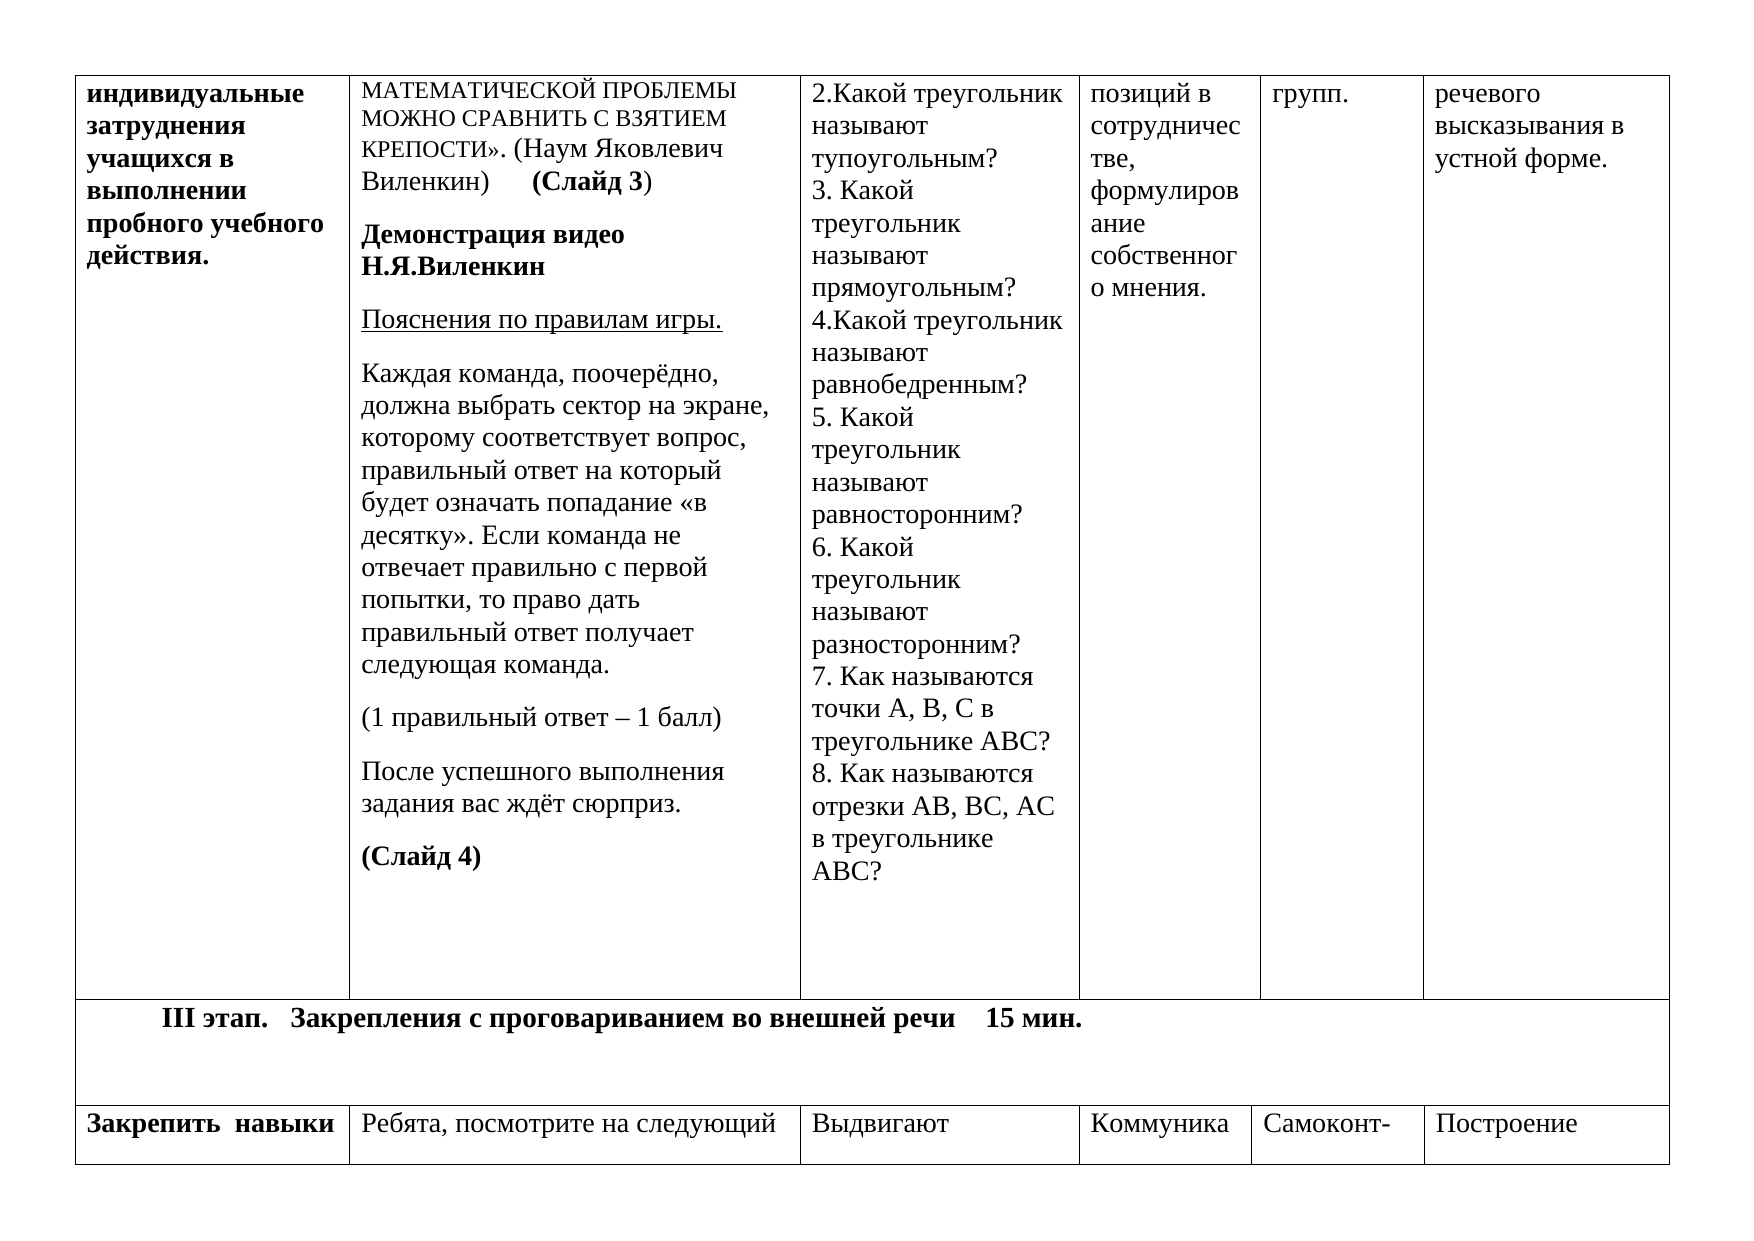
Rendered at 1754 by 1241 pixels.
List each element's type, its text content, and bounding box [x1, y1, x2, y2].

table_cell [801, 1106, 1079, 1164]
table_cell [1261, 76, 1423, 999]
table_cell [1080, 76, 1260, 999]
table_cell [1425, 1106, 1669, 1164]
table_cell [76, 76, 349, 999]
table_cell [350, 1106, 800, 1164]
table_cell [350, 76, 800, 999]
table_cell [1424, 76, 1669, 999]
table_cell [76, 1106, 349, 1164]
table_cell III этап. Закрепления с проговариванием во внешней речи 15 мин. [76, 1000, 1669, 1105]
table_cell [1252, 1106, 1424, 1164]
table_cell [801, 76, 1079, 999]
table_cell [1080, 1106, 1251, 1164]
